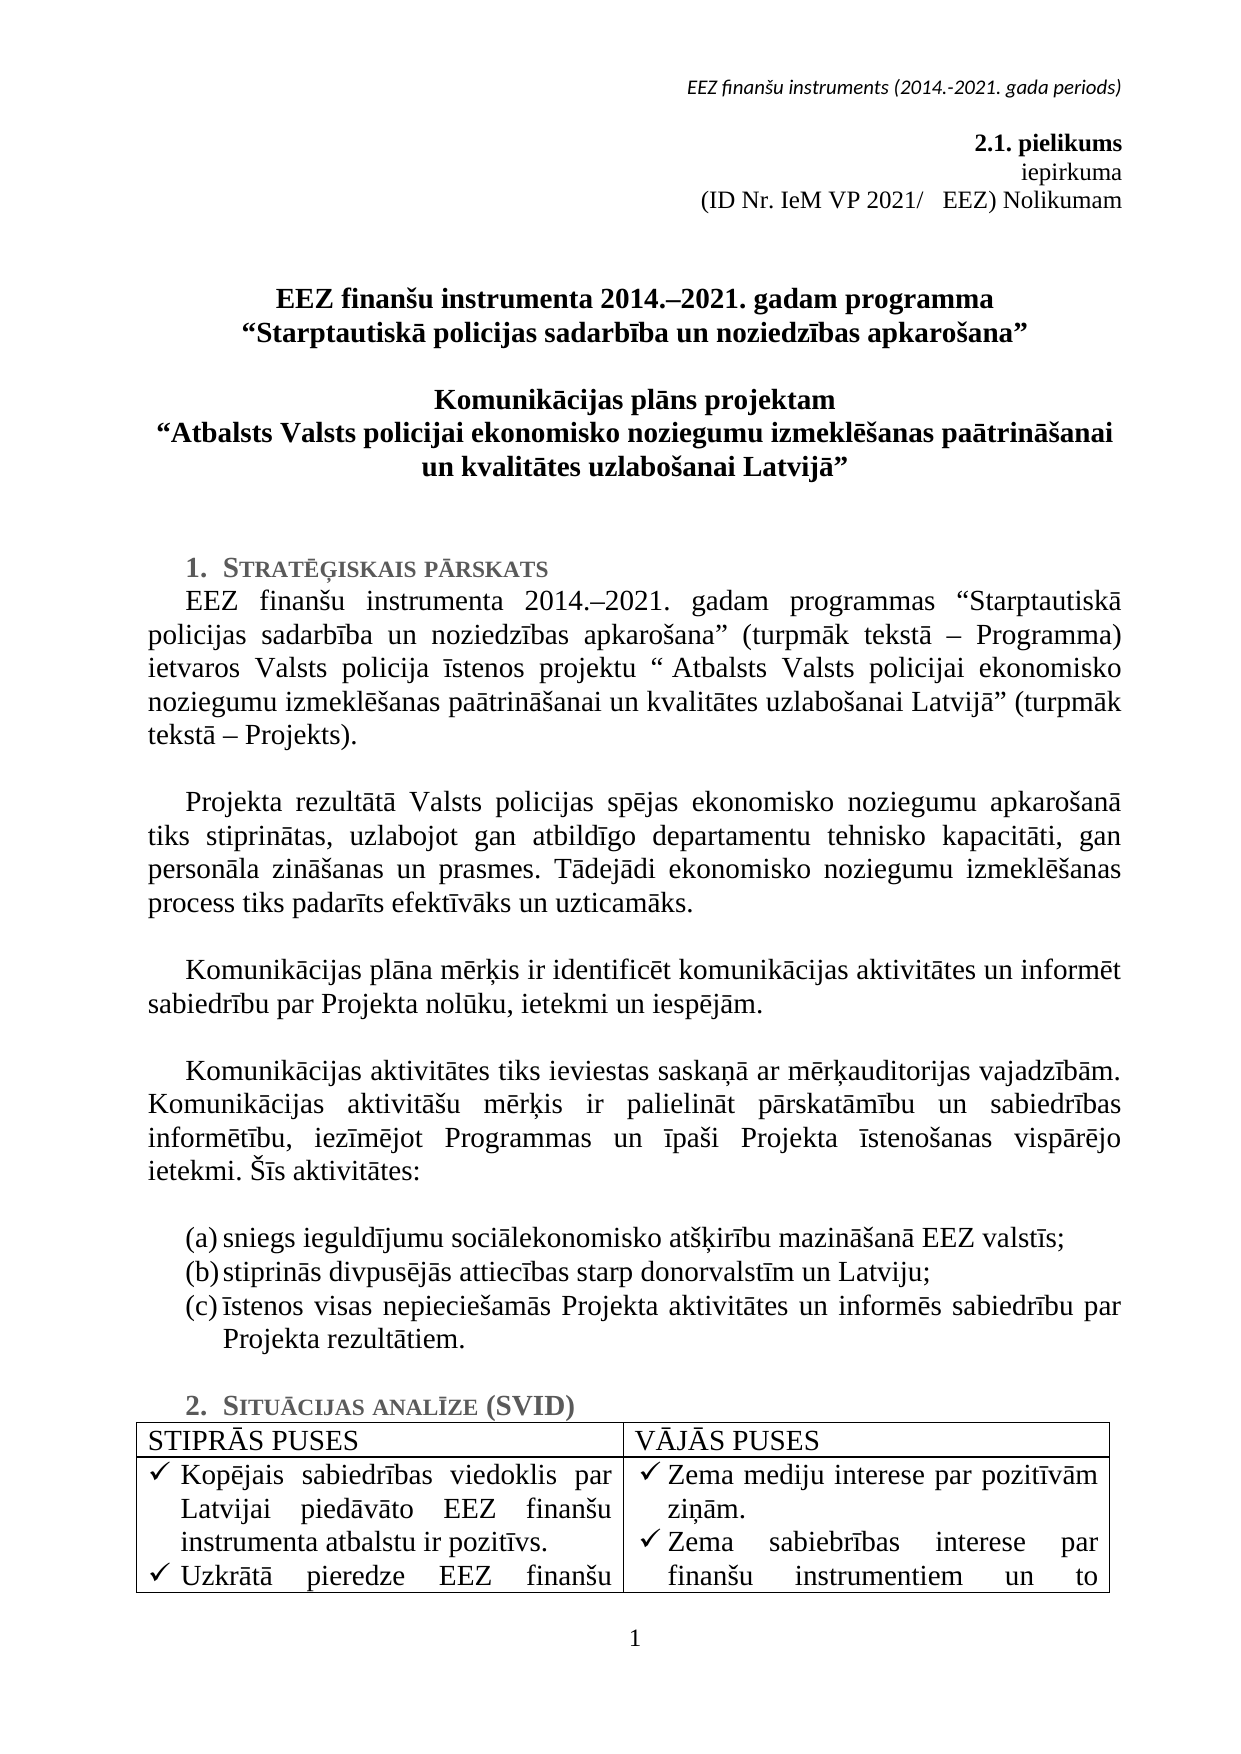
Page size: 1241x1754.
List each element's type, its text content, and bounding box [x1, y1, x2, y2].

text 2.1. pielikums [148, 128, 1122, 157]
text EEZ finanšu instrumenta 2014.–2021. gadam programmas “Starptautiskā policijas sadarbība un noziedzības apkarošana” (turpmāk tekstā – Programma) ietvaros Valsts policija īstenos projektu “ Atbalsts Valsts policijai ekonomisko noziegumu izmeklēšanas paātrināšanai un kvalitātes uzlabošanai Latvijā” (turpmāk tekstā – Projekts). [148, 583, 1122, 751]
text iepirkuma [148, 157, 1122, 186]
text Komunikācijas plāns projektam [148, 382, 1122, 416]
text Komunikācijas plāna mērķis ir identificēt komunikācijas aktivitātes un informēt sabiedrību par Projekta nolūku, ietekmi un iespējām. [148, 952, 1122, 1019]
text “Atbalsts Valsts policijai ekonomisko noziegumu izmeklēšanas paātrināšanai un kvalitātes uzlabošanai Latvijā” [148, 416, 1122, 483]
list stiprinās divpusējās attiecības starp donorvalstīm un Latviju; [185, 1254, 1122, 1288]
table_header STIPRĀS PUSES [137, 1423, 623, 1456]
list Stratēģiskais pārskats [185, 550, 1122, 583]
list sniegs ieguldījumu sociālekonomisko atšķirību mazināšanā EEZ valstīs; [185, 1221, 1122, 1254]
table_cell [137, 1458, 623, 1592]
text EEZ finanšu instrumenta 2014.–2021. gadam programma [148, 281, 1122, 315]
list Situācijas analīze (SVID) [185, 1388, 1122, 1422]
text Projekta rezultātā Valsts policijas spējas ekonomisko noziegumu apkarošanā tiks stiprinātas, uzlabojot gan atbildīgo departamentu tehnisko kapacitāti, gan personāla zināšanas un prasmes. Tādejādi ekonomisko noziegumu izmeklēšanas process tiks padarīts efektīvāks un uzticamāks. [148, 784, 1122, 919]
table_header VĀJĀS PUSES [624, 1423, 1109, 1456]
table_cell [624, 1458, 1109, 1592]
text Komunikācijas aktivitātes tiks ieviestas saskaņā ar mērķauditorijas vajadzībām. Komunikācijas aktivitāšu mērķis ir palielināt pārskatāmību un sabiedrības informētību, iezīmējot Programmas un īpaši Projekta īstenošanas vispārējo ietekmi. Šīs aktivitātes: [148, 1053, 1122, 1187]
list īstenos visas nepieciešamās Projekta aktivitātes un informēs sabiedrību par Projekta rezultātiem. [185, 1288, 1122, 1355]
text (ID Nr. IeM VP 2021/ EEZ) Nolikumam [148, 186, 1122, 214]
text “Starptautiskā policijas sadarbība un noziedzības apkarošana” [148, 315, 1122, 348]
